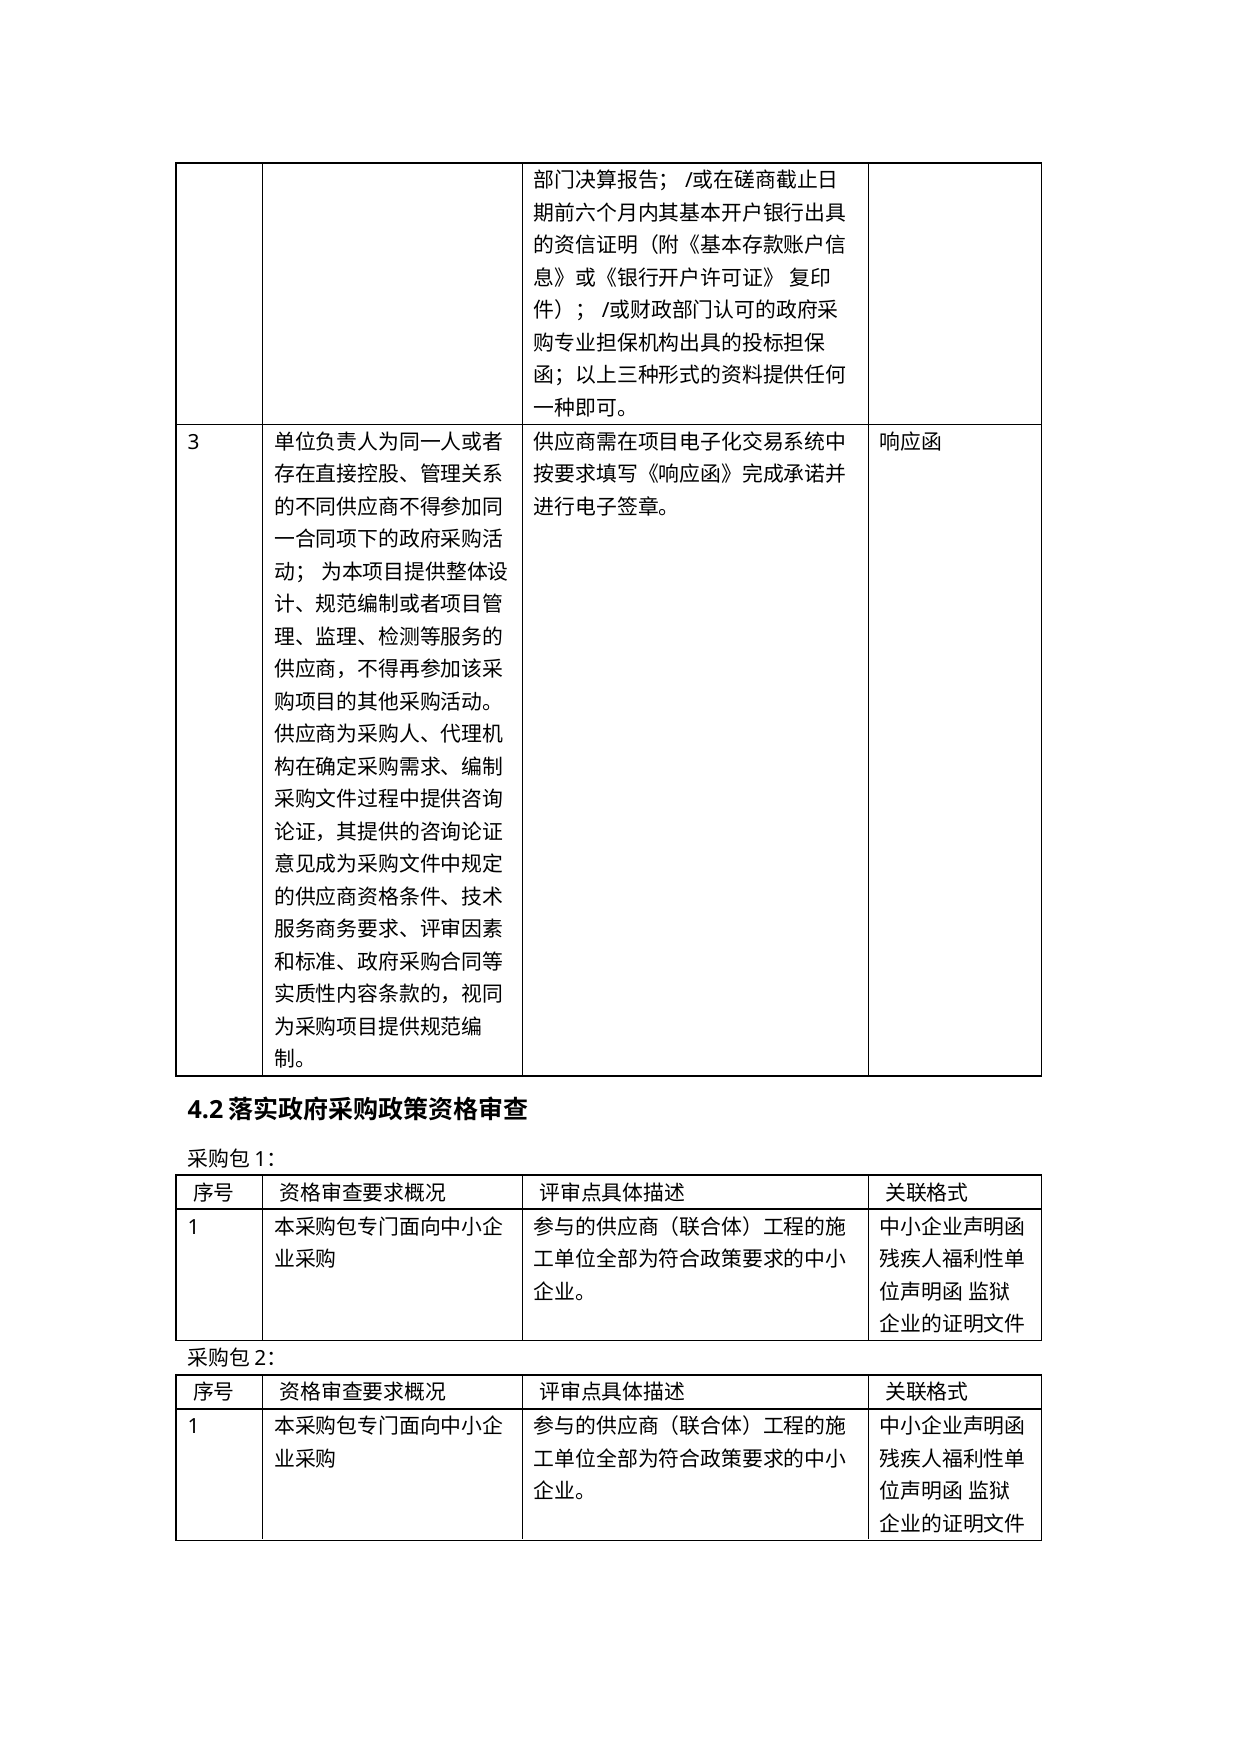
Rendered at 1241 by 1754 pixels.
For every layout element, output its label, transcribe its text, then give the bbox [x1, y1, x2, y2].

table_cell 本采购包专门面向中小企业采购 [263, 1210, 522, 1340]
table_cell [869, 164, 1041, 423]
table_header 关联格式 [869, 1376, 1041, 1408]
table_cell 参与的供应商（联合体）工程的施工单位全部为符合政策要求的中小企业。 [523, 1210, 868, 1340]
table_cell 响应函 [869, 425, 1041, 1075]
table_header 资格审查要求概况 [263, 1376, 522, 1408]
table_cell 中小企业声明函 残疾人福利性单位声明函 监狱企业的证明文件 [869, 1410, 1041, 1539]
table_cell 中小企业声明函 残疾人福利性单位声明函 监狱企业的证明文件 [869, 1210, 1041, 1340]
table_cell 2 [177, 164, 262, 423]
table_header 评审点具体描述 [523, 1376, 868, 1408]
table_header 资格审查要求概况 [263, 1176, 522, 1208]
table_cell 3 [177, 425, 262, 1075]
table_cell 单位负责人为同一人或者存在直接控股、管理关系的不同供应商不得参加同一合同项下的政府采购活动； 为本项目提供整体设计、规范编制或者项目管理、监理、检测等服务的供应商，不得再参加该采购项目的其他采购活动。供应商为采购人、代理机构在确定采购需求、编制采购文件过程中提供咨询论证，其提供的咨询论证意见成为采购文件中规定的供应商资格条件、技术服务商务要求、评审因素和标准、政府采购合同等实质性内容条款的，视同为采购项目提供规范编制。 [263, 425, 522, 1075]
table_cell 参与的供应商（联合体）工程的施工单位全部为符合政策要求的中小企业。 [523, 1410, 868, 1539]
table_cell 1 [177, 1210, 262, 1340]
table_header 评审点具体描述 [523, 1176, 868, 1208]
table_cell 供应商需在项目电子化交易系统中按要求填写《响应函》完成承诺并进行电子签章。 [523, 425, 868, 1075]
table_header 序号 [177, 1176, 262, 1208]
table_cell 1 [177, 1410, 262, 1539]
table_header 序号 [177, 1376, 262, 1408]
text 采购包2： [187, 1341, 1053, 1374]
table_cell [523, 164, 868, 423]
table_cell 本采购包专门面向中小企业采购 [263, 1410, 522, 1539]
table_header 关联格式 [869, 1176, 1041, 1208]
text 采购包1： [187, 1142, 1053, 1174]
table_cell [263, 164, 522, 423]
text 4.2落实政府采购政策资格审查 [187, 1077, 1053, 1142]
